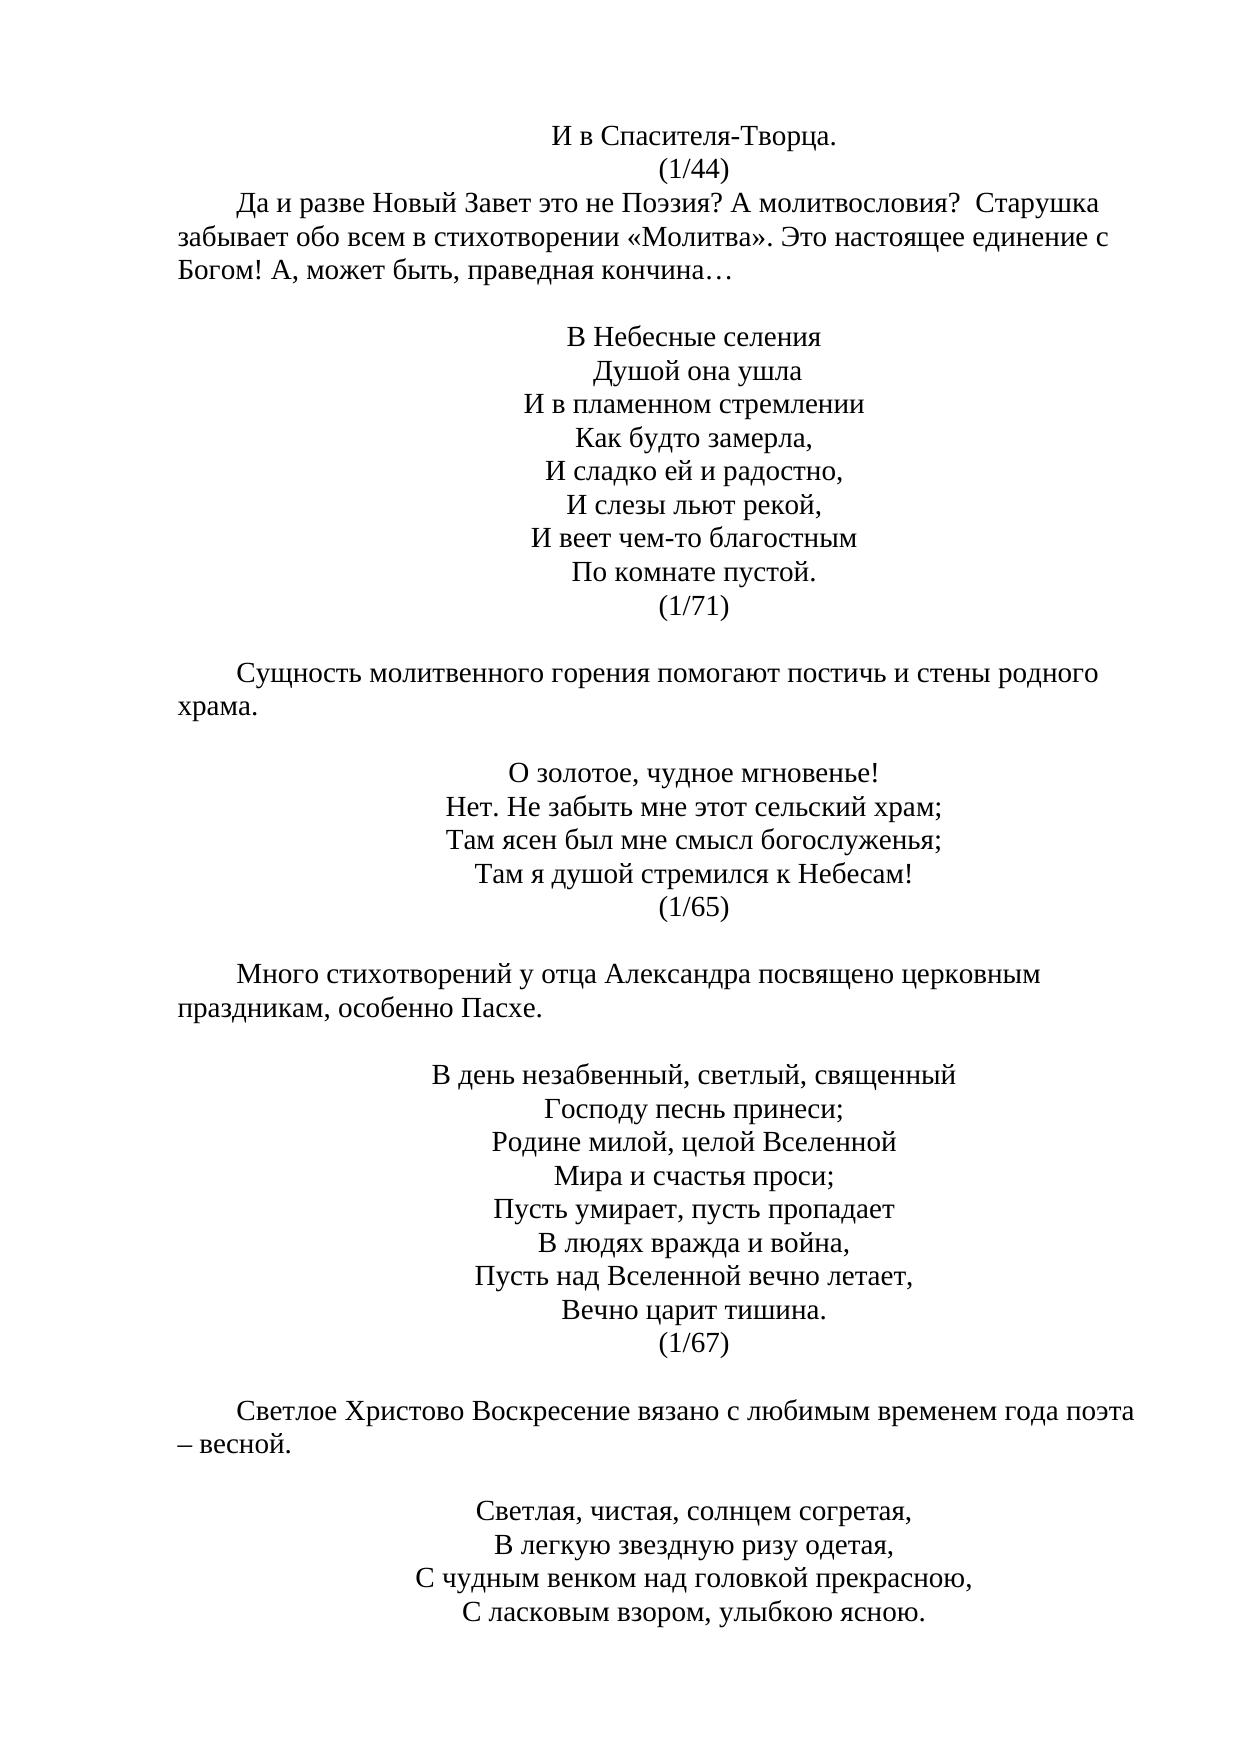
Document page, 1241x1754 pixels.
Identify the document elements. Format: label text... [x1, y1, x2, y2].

text Мира и счастья проси; [177, 1158, 1152, 1191]
text Нет. Не забыть мне этот сельский храм; [177, 789, 1152, 822]
text (1/44) [177, 152, 1152, 185]
text (1/71) [177, 588, 1152, 621]
text В людях вражда и война, [177, 1225, 1152, 1258]
text Родине милой, целой Вселенной [177, 1124, 1152, 1158]
text С чудным венком над головкой прекрасною, [177, 1560, 1152, 1594]
text По комнате пустой. [177, 554, 1152, 588]
text И веет чем-то благостным [177, 521, 1152, 554]
text Светлое Христово Воскресение вязано с любимым временем года поэта – весной. [177, 1393, 1152, 1460]
text И сладко ей и радостно, [177, 453, 1152, 487]
text Вечно царит тишина. [177, 1292, 1152, 1326]
text (1/67) [177, 1326, 1152, 1359]
text Там ясен был мне смысл богослуженья; [177, 822, 1152, 856]
text В легкую звездную ризу одетая, [177, 1527, 1152, 1560]
text Много стихотворений у отца Александра посвящено церковным праздникам, особенно Пасхе. [177, 957, 1152, 1024]
text Пусть над Вселенной вечно летает, [177, 1258, 1152, 1292]
text Господу песнь принеси; [177, 1091, 1152, 1124]
text Там я душой стремился к Небесам! [177, 856, 1152, 889]
text И в пламенном стремлении [177, 386, 1152, 420]
text И слезы льют рекой, [177, 487, 1152, 521]
text Сущность молитвенного горения помогают постичь и стены родного храма. [177, 655, 1152, 722]
text Душой она ушла [177, 353, 1152, 386]
text (1/65) [177, 889, 1152, 923]
text Пусть умирает, пусть пропадает [177, 1191, 1152, 1225]
text Да и разве Новый Завет это не Поэзия? А молитвословия? Старушка забывает обо всем в стихотворении «Молитва». Это настоящее единение с Богом! А, может быть, праведная кончина… [177, 185, 1152, 286]
text С ласковым взором, улыбкою ясною. [177, 1594, 1152, 1627]
text Светлая, чистая, солнцем согретая, [177, 1493, 1152, 1527]
text В день незабвенный, светлый, священный [177, 1057, 1152, 1091]
text Как будто замерла, [177, 420, 1152, 453]
text И в Спасителя-Творца. [177, 118, 1152, 152]
text О золотое, чудное мгновенье! [177, 755, 1152, 789]
text В Небесные селения [177, 319, 1152, 353]
